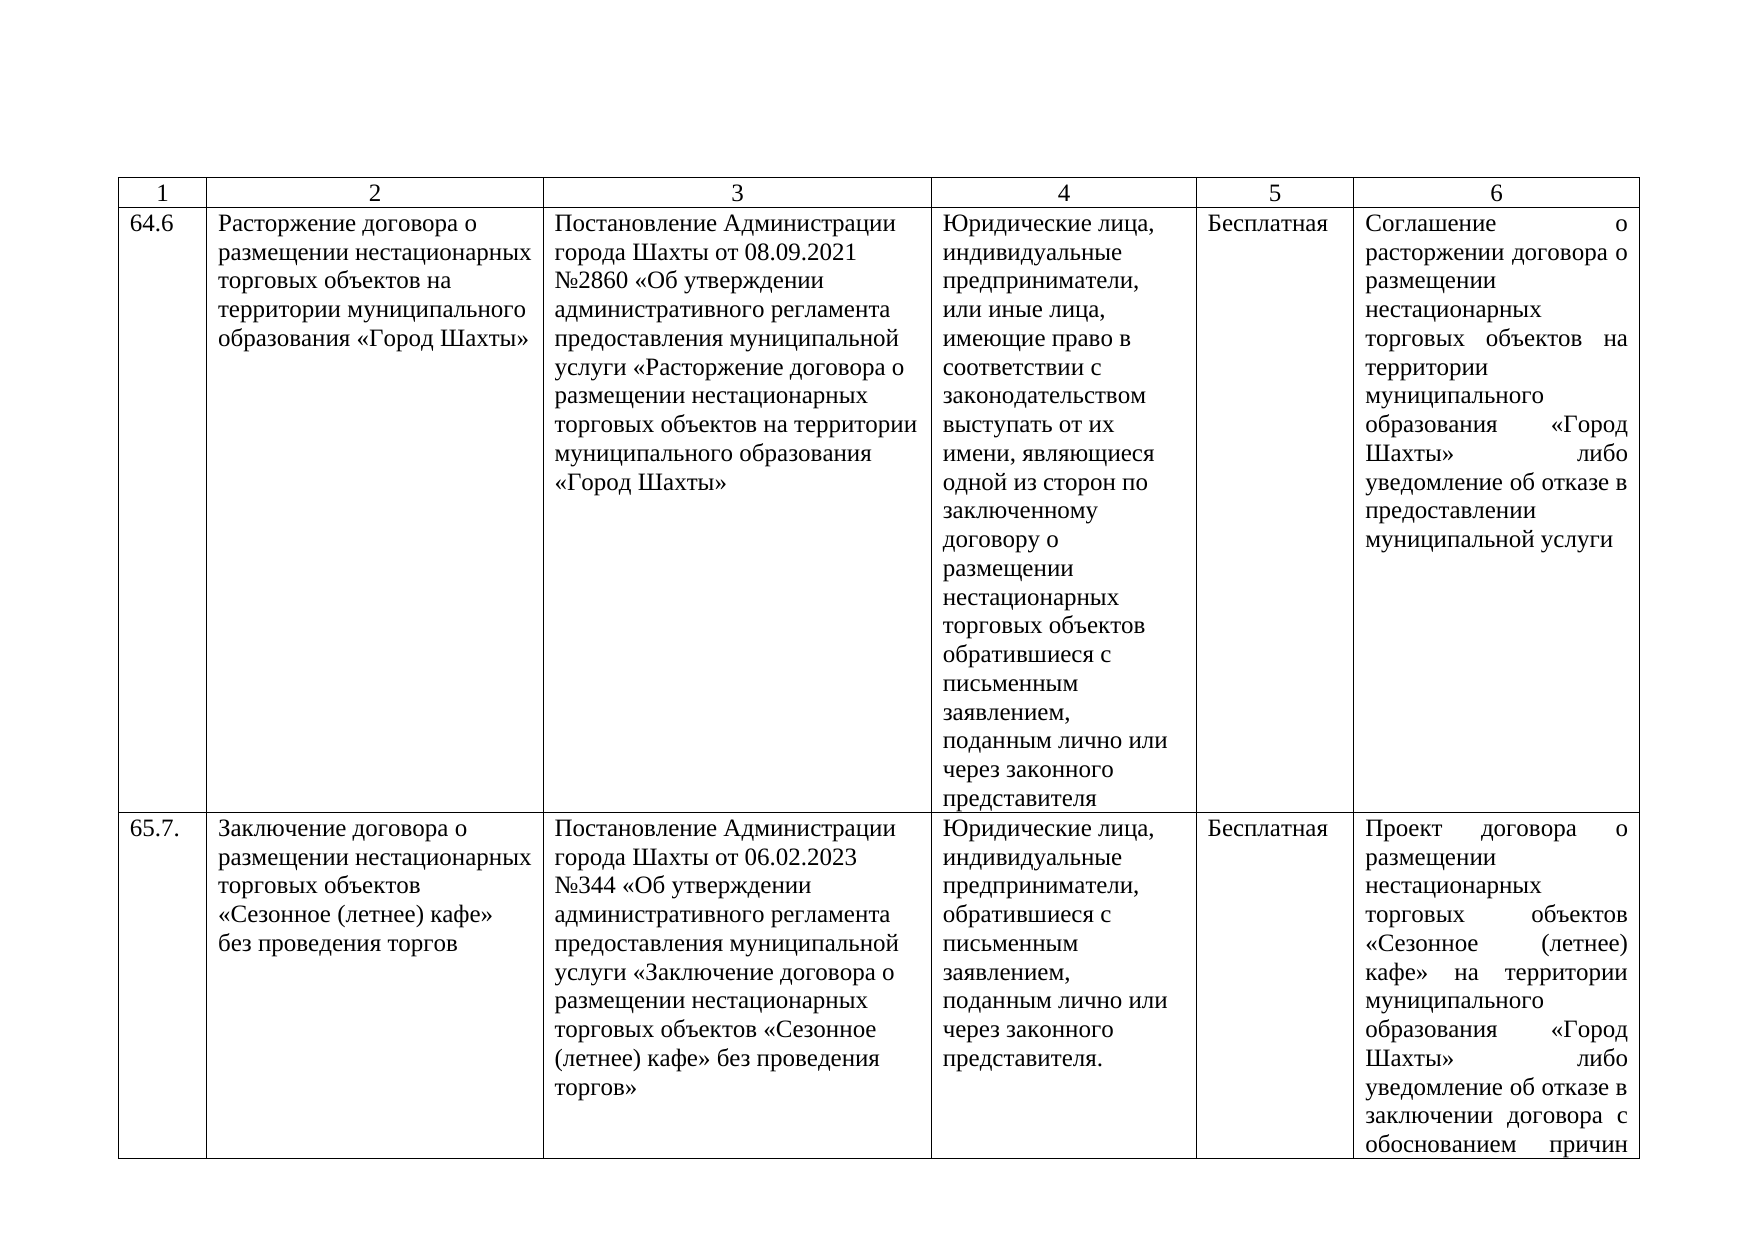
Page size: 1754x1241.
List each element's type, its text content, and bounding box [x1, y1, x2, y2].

table_header 2 [207, 178, 543, 207]
table_header 3 [544, 178, 931, 207]
table_cell Бесплатная [1197, 813, 1353, 1158]
table_cell Юридические лица, индивидуальные предприниматели, или иные лица, имеющие право в соответствии с законодательством выступать от их имени, являющиеся одной из сторон по заключенному договору о размещении нестационарных торговых объектов обратившиеся с письменным заявлением, поданным лично или через законного представителя [932, 208, 1196, 812]
table_cell 65.7. [119, 813, 206, 1158]
table_header 6 [1354, 178, 1639, 207]
table_header 5 [1197, 178, 1353, 207]
table_cell Расторжение договора о размещении нестационарных торговых объектов на территории муниципального образования «Город Шахты» [207, 208, 543, 812]
table_cell Постановление Администрации города Шахты от 08.09.2021 №2860 «Об утверждении административного регламента предоставления муниципальной услуги «Расторжение договора о размещении нестационарных торговых объектов на территории муниципального образования «Город Шахты» [544, 208, 931, 812]
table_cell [932, 813, 1196, 1158]
table_cell Бесплатная [1197, 208, 1353, 812]
table_cell Соглашение о расторжении договора о размещении нестационарных торговых объектов на территории муниципального образования «Город Шахты» либо уведомление об отказе в предоставлении муниципальной услуги [1354, 208, 1639, 812]
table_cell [544, 813, 931, 1158]
table_cell 64.6 [119, 208, 206, 812]
table_header 4 [932, 178, 1196, 207]
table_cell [1354, 813, 1639, 1158]
table_header 1 [119, 178, 206, 207]
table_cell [207, 813, 543, 1158]
